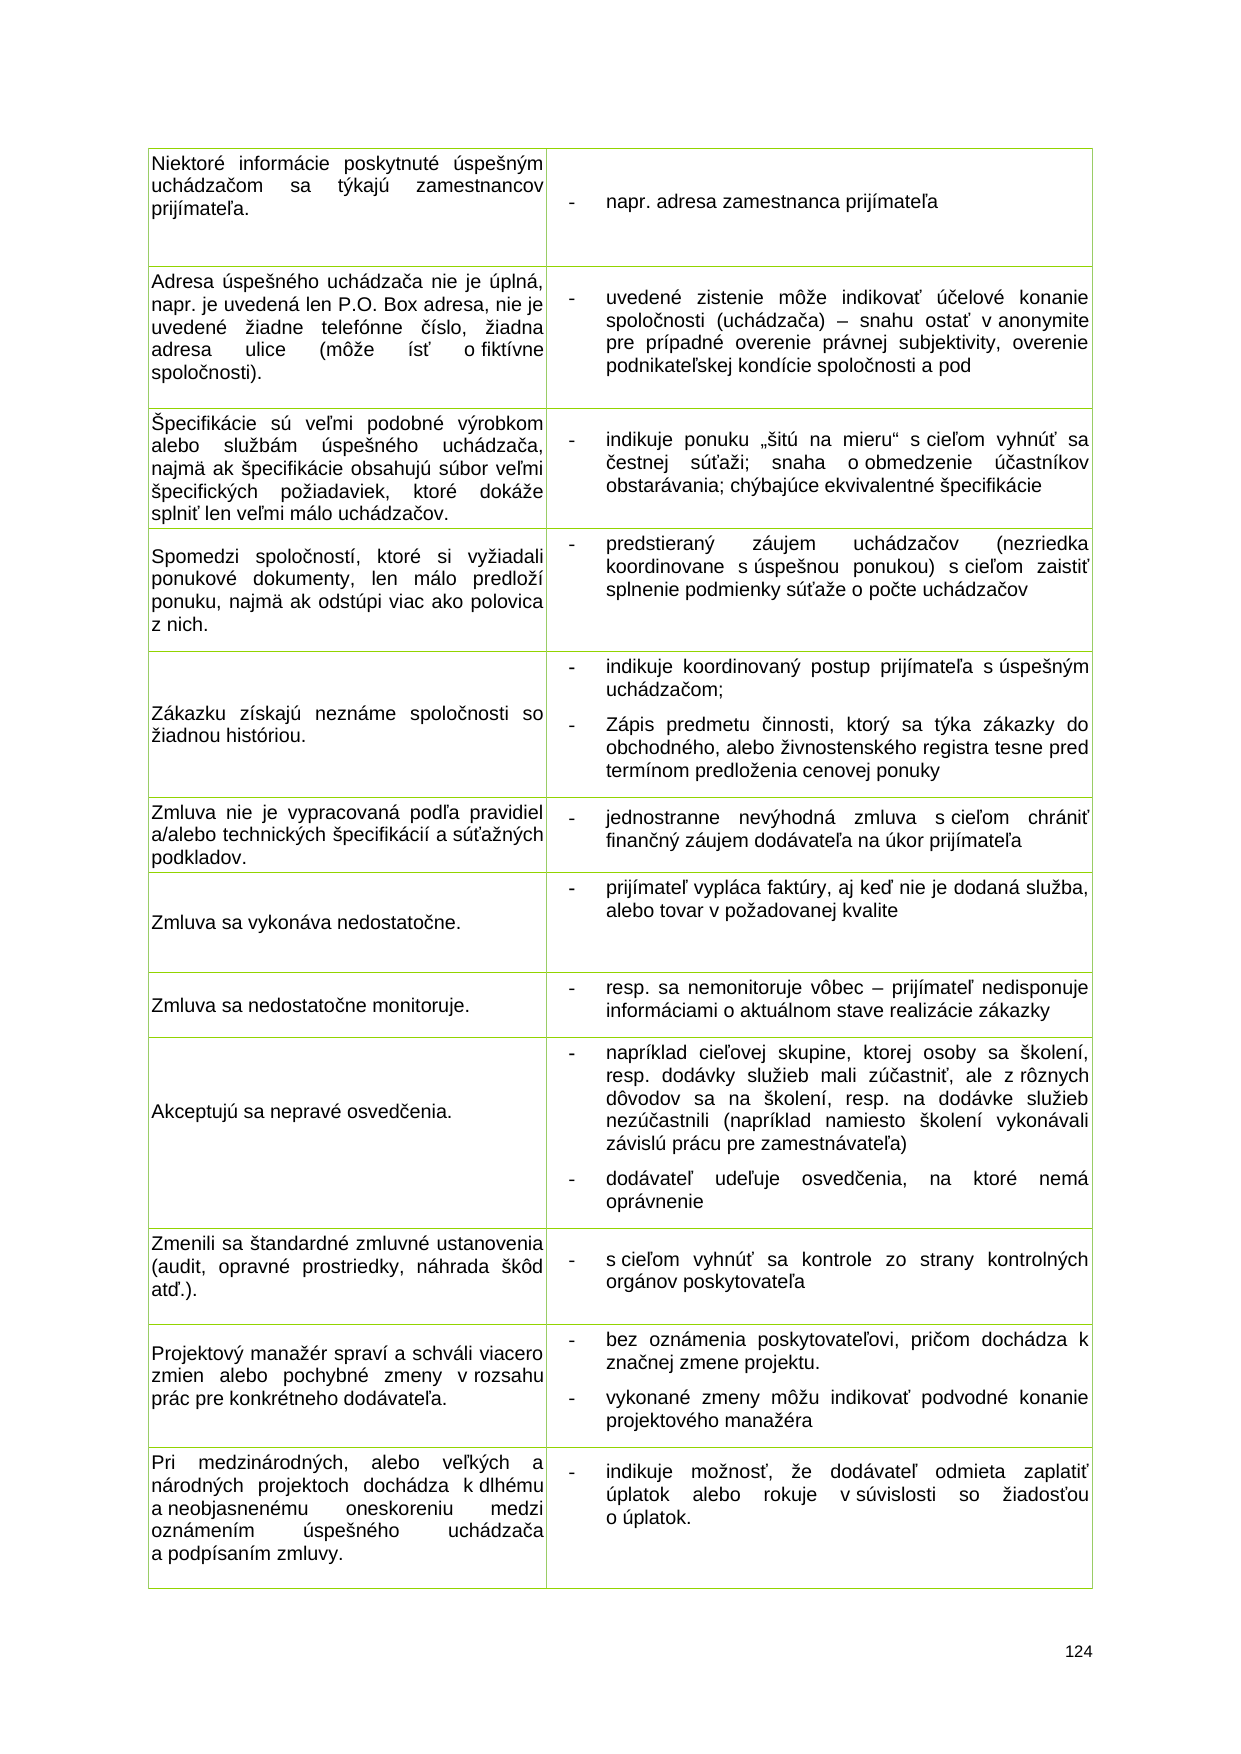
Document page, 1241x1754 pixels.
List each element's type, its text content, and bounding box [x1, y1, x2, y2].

table_cell Zákazku získajú neznáme spoločnosti so žiadnou históriou. [149, 652, 546, 797]
table_cell Projektový manažér spraví a schváli viacero zmien alebo pochybné zmeny v rozsahu prác pre konkrétneho dodávateľa. [149, 1325, 546, 1447]
table_cell Zmluva sa nedostatočne monitoruje. [149, 973, 546, 1037]
table_cell indikuje ponuku „šitú na mieru“ s cieľom vyhnúť sa čestnej súťaži; snaha o obmedzenie účastníkov obstarávania; chýbajúce ekvivalentné špecifikácie [547, 409, 1092, 528]
table_cell napríklad cieľovej skupine, ktorej osoby sa školení, resp. dodávky služieb mali zúčastniť, ale z rôznych dôvodov sa na školení, resp. na dodávke služieb nezúčastnili (napríklad namiesto školení vykonávali závislú prácu pre zamestnávateľa) dodávateľ udeľuje osvedčenia, na ktoré nemá oprávnenie [547, 1038, 1092, 1228]
table_cell Špecifikácie sú veľmi podobné výrobkom alebo službám úspešného uchádzača, najmä ak špecifikácie obsahujú súbor veľmi špecifických požiadaviek, ktoré dokáže splniť len veľmi málo uchádzačov. [149, 409, 546, 528]
table_cell jednostranne nevýhodná zmluva s cieľom chrániť finančný záujem dodávateľa na úkor prijímateľa [547, 798, 1092, 872]
table_cell uvedené zistenie môže indikovať účelové konanie spoločnosti (uchádzača) – snahu ostať v anonymite pre prípadné overenie právnej subjektivity, overenie podnikateľskej kondície spoločnosti a pod [547, 267, 1092, 407]
table_cell predstieraný záujem uchádzačov (nezriedka koordinovane s úspešnou ponukou) s cieľom zaistiť splnenie podmienky súťaže o počte uchádzačov [547, 529, 1092, 651]
table_cell indikuje koordinovaný postup prijímateľa s úspešným uchádzačom; Zápis predmetu činnosti, ktorý sa týka zákazky do obchodného, alebo živnostenského registra tesne pred termínom predloženia cenovej ponuky [547, 652, 1092, 797]
table_cell Spomedzi spoločností, ktoré si vyžiadali ponukové dokumenty, len málo predloží ponuku, najmä ak odstúpi viac ako polovica z nich. [149, 529, 546, 651]
table_cell Zmenili sa štandardné zmluvné ustanovenia (audit, opravné prostriedky, náhrada škôd atď.). [149, 1229, 546, 1324]
table_cell bez oznámenia poskytovateľovi, pričom dochádza k značnej zmene projektu. vykonané zmeny môžu indikovať podvodné konanie projektového manažéra [547, 1325, 1092, 1447]
table_cell prijímateľ vypláca faktúry, aj keď nie je dodaná služba, alebo tovar v požadovanej kvalite [547, 873, 1092, 972]
table_cell Pri medzinárodných, alebo veľkých a národných projektoch dochádza k dlhému a neobjasnenému oneskoreniu medzi oznámením úspešného uchádzača a podpísaním zmluvy. [149, 1448, 546, 1588]
table_cell Zmluva nie je vypracovaná podľa pravidiel a/alebo technických špecifikácií a súťažných podkladov. [149, 798, 546, 872]
table_cell resp. sa nemonitoruje vôbec – prijímateľ nedisponuje informáciami o aktuálnom stave realizácie zákazky [547, 973, 1092, 1037]
table_cell Akceptujú sa nepravé osvedčenia. [149, 1038, 546, 1228]
table_cell indikuje možnosť, že dodávateľ odmieta zaplatiť úplatok alebo rokuje v súvislosti so žiadosťou o úplatok. [547, 1448, 1092, 1588]
table_cell Adresa úspešného uchádzača nie je úplná, napr. je uvedená len P.O. Box adresa, nie je uvedené žiadne telefónne číslo, žiadna adresa ulice (môže ísť o fiktívne spoločnosti). [149, 267, 546, 407]
table_cell Niektoré informácie poskytnuté úspešným uchádzačom sa týkajú zamestnancov prijímateľa. [149, 149, 546, 266]
table_cell Zmluva sa vykonáva nedostatočne. [149, 873, 546, 972]
table_cell napr. adresa zamestnanca prijímateľa [547, 149, 1092, 266]
table_cell s cieľom vyhnúť sa kontrole zo strany kontrolných orgánov poskytovateľa [547, 1229, 1092, 1324]
